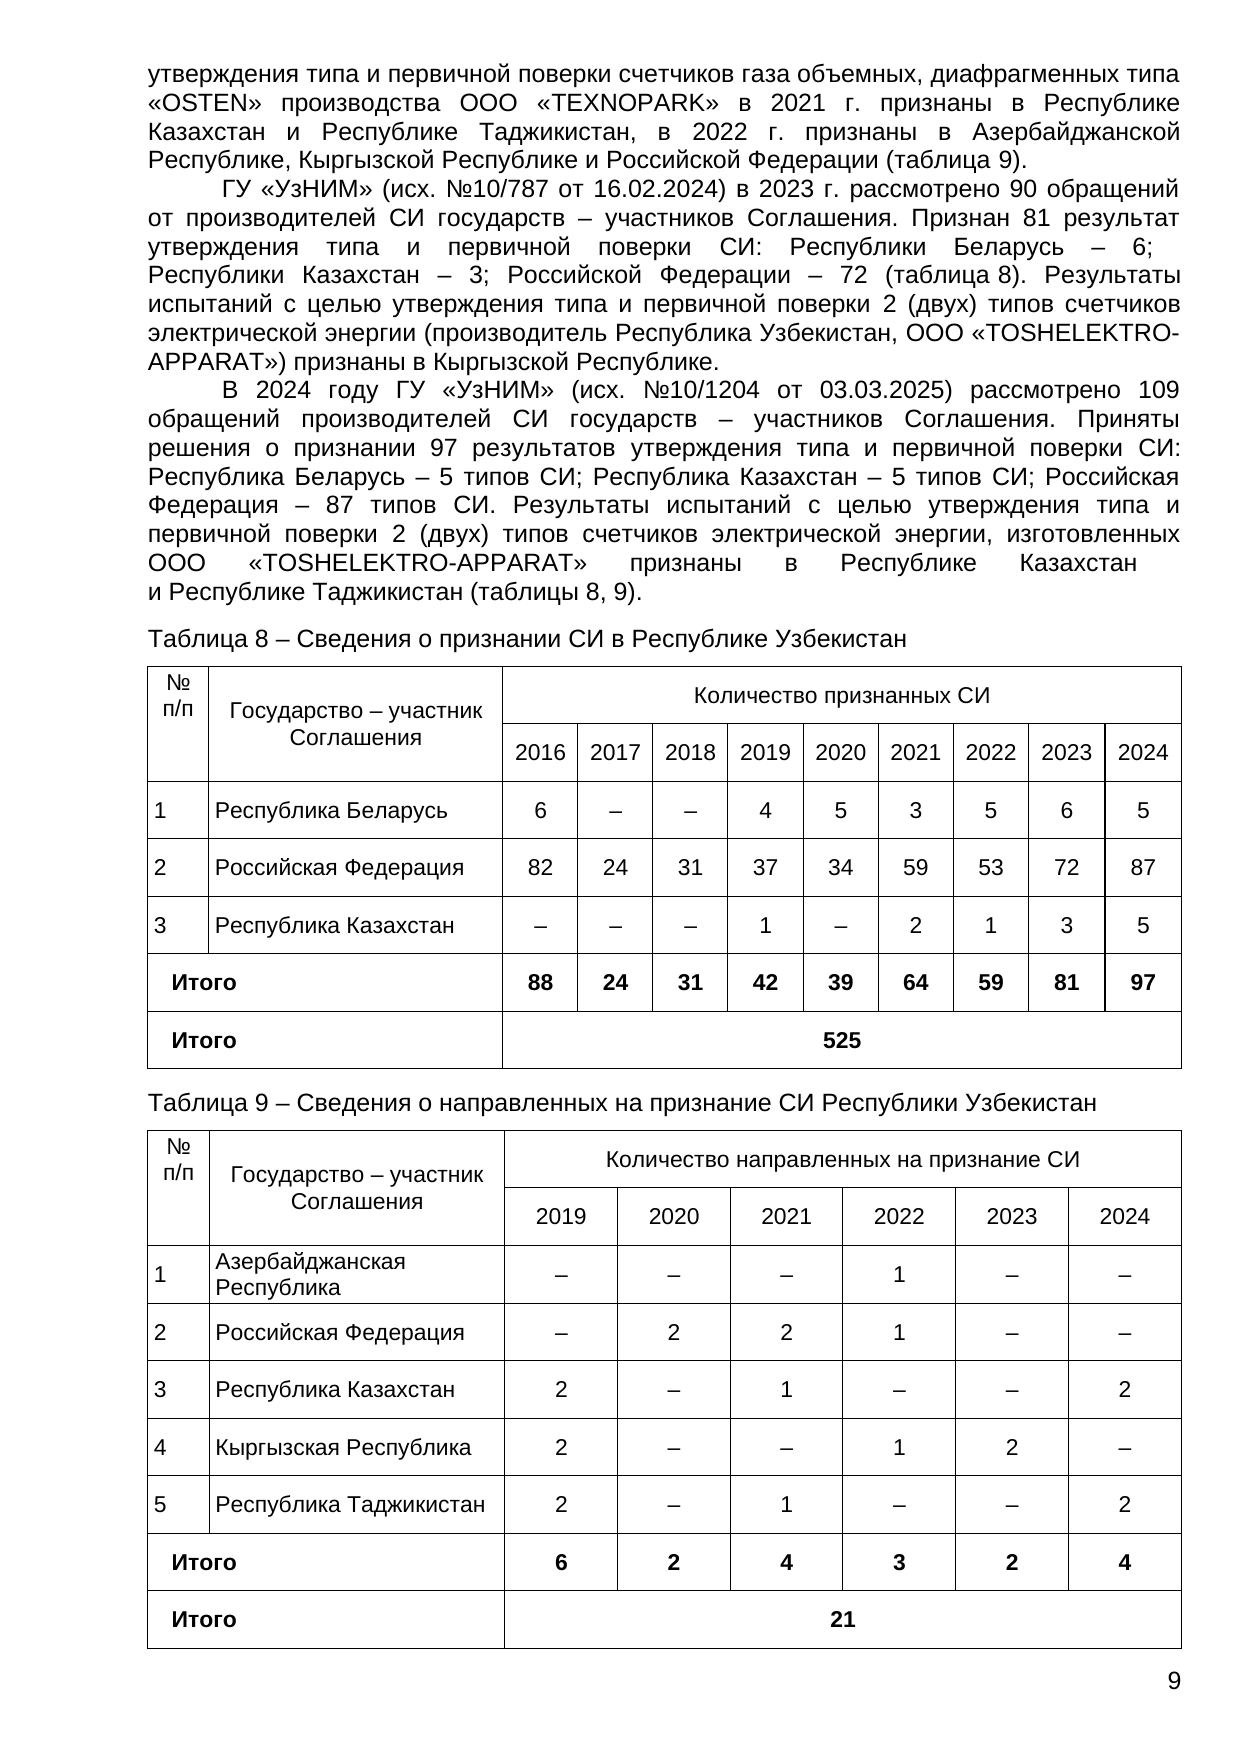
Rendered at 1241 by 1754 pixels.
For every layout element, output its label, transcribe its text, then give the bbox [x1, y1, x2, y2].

table_cell – [618, 1246, 730, 1303]
table_cell 6 [1029, 782, 1104, 838]
table_cell 2020 [804, 724, 878, 781]
table_cell 3 [1029, 897, 1104, 953]
table_cell 1 [728, 897, 803, 953]
table_cell 2 [618, 1534, 730, 1590]
table_cell – [653, 782, 727, 838]
table_cell 1 [731, 1361, 842, 1418]
table_cell – [618, 1419, 730, 1475]
table_header Государство – участник Соглашения [210, 1131, 504, 1245]
table_cell 82 [503, 839, 577, 896]
table_cell – [843, 1361, 955, 1418]
table_cell – [618, 1476, 730, 1533]
table_cell Итого [148, 1591, 504, 1648]
table_cell 2022 [843, 1188, 955, 1245]
table_cell 2017 [578, 724, 652, 781]
table_cell 2023 [1029, 724, 1104, 781]
table_cell Итого [148, 954, 502, 1011]
table_cell 2 [505, 1476, 617, 1533]
table_cell 5 [1106, 782, 1181, 838]
table_cell 2024 [1106, 724, 1181, 781]
text В 2024 году ГУ «УзНИМ» (исх. №10/1204 от 03.03.2025) рассмотрено 109 обращений производителей СИ государств – участников Соглашения. Приняты решения о признании 97 результатов утверждения типа и первичной поверки СИ: Республика Беларусь – 5 типов СИ; Республика Казахстан – 5 типов СИ; Российская Федерация – 87 типов СИ. Результаты испытаний с целью утверждения типа и первичной поверки 2 (двух) типов счетчиков электрической энергии, изготовленных ООО «TOSHELEKTRO-APPARAT» признаны в Республике Казахстан и Республике Таджикистан (таблицы 8, 9). [148, 375, 1181, 605]
table_cell – [804, 897, 878, 953]
table_cell 2021 [731, 1188, 842, 1245]
table_cell 42 [728, 954, 803, 1011]
table_cell 2 [731, 1304, 842, 1360]
table_cell 4 [728, 782, 803, 838]
table_cell 2021 [879, 724, 953, 781]
table_cell Российская Федерация [209, 839, 502, 896]
table_header № п/п [148, 1131, 209, 1245]
table_cell 2020 [618, 1188, 730, 1245]
table_cell 2 [1069, 1361, 1181, 1418]
table_cell 2022 [954, 724, 1028, 781]
table_cell – [731, 1419, 842, 1475]
table_cell 81 [1029, 954, 1104, 1011]
table_cell 2 [1069, 1476, 1181, 1533]
table_cell 4 [1069, 1534, 1181, 1590]
table_cell [148, 1246, 209, 1303]
table_cell 64 [879, 954, 953, 1011]
table_cell 34 [804, 839, 878, 896]
table_header Государство – участник Соглашения [209, 667, 502, 781]
table_cell Республика Казахстан [209, 897, 502, 953]
table_cell 6 [505, 1534, 617, 1590]
table_cell – [956, 1246, 1068, 1303]
table_cell – [956, 1361, 1068, 1418]
table_cell 3 [879, 782, 953, 838]
table_cell – [956, 1476, 1068, 1533]
table_cell 2023 [956, 1188, 1068, 1245]
text Таблица 8 – Сведения о признании СИ в Республике Узбекистан [148, 624, 1181, 653]
table_cell – [503, 897, 577, 953]
table_cell 2 [956, 1419, 1068, 1475]
table_cell [148, 839, 208, 896]
table_cell 2 [618, 1304, 730, 1360]
table_cell 31 [653, 954, 727, 1011]
table_cell Российская Федерация [210, 1304, 504, 1360]
table_cell 59 [954, 954, 1028, 1011]
table_cell Азербайджанская Республика [210, 1246, 504, 1303]
table_cell 87 [1106, 839, 1181, 896]
table_cell 53 [954, 839, 1028, 896]
table_cell – [653, 897, 727, 953]
table_cell 2018 [653, 724, 727, 781]
table_cell Кыргызская Республика [210, 1419, 504, 1475]
table_cell 2 [505, 1361, 617, 1418]
table_cell Республика Казахстан [210, 1361, 504, 1418]
table_cell [148, 782, 208, 838]
table_cell Республика Таджикистан [210, 1476, 504, 1533]
table_cell 2 [879, 897, 953, 953]
text Таблица 9 – Сведения о направленных на признание СИ Республики Узбекистан [148, 1088, 1181, 1117]
table_cell 1 [843, 1304, 955, 1360]
table_cell 2024 [1069, 1188, 1181, 1245]
table_cell 2016 [503, 724, 577, 781]
table_cell 1 [731, 1476, 842, 1533]
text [148, 59, 1181, 174]
table_cell 88 [503, 954, 577, 1011]
table_header № п/п [148, 667, 208, 781]
table_cell 97 [1106, 954, 1181, 1011]
table_cell – [505, 1304, 617, 1360]
table_cell – [843, 1476, 955, 1533]
table_cell Республика Беларусь [209, 782, 502, 838]
table_cell [148, 1476, 209, 1533]
table_header Количество признанных СИ [503, 667, 1181, 723]
table_cell [148, 1419, 209, 1475]
table_cell 525 [503, 1012, 1181, 1068]
table_cell 1 [843, 1246, 955, 1303]
table_cell 1 [843, 1419, 955, 1475]
table_cell – [1069, 1304, 1181, 1360]
table_cell 37 [728, 839, 803, 896]
table_cell 1 [954, 897, 1028, 953]
table_cell 3 [843, 1534, 955, 1590]
table_cell 31 [653, 839, 727, 896]
table_cell 39 [804, 954, 878, 1011]
table_cell 2 [956, 1534, 1068, 1590]
table_cell 2 [505, 1419, 617, 1475]
table_header Количество направленных на признание СИ [505, 1131, 1181, 1187]
table_cell 4 [731, 1534, 842, 1590]
table_cell 5 [954, 782, 1028, 838]
table_cell – [956, 1304, 1068, 1360]
text ГУ «УзНИМ» (исх. №10/787 от 16.02.2024) в 2023 г. рассмотрено 90 обращений от производителей СИ государств – участников Соглашения. Признан 81 результат утверждения типа и первичной поверки СИ: Республики Беларусь – 6; Республики Казахстан – 3; Российской Федерации – 72 (таблица 8). Результаты испытаний с целью утверждения типа и первичной поверки 2 (двух) типов счетчиков электрической энергии (производитель Республика Узбекистан, ООО «TOSHELEKTRO-APPARAT») признаны в Кыргызской Республике. [148, 174, 1181, 375]
table_cell [148, 897, 208, 953]
table_cell Итого [148, 1534, 504, 1590]
table_cell – [731, 1246, 842, 1303]
table_cell – [505, 1246, 617, 1303]
table_cell 24 [578, 954, 652, 1011]
table_cell 24 [578, 839, 652, 896]
table_cell 21 [505, 1591, 1181, 1648]
table_cell [148, 1361, 209, 1418]
table_cell 5 [1106, 897, 1181, 953]
table_cell 5 [804, 782, 878, 838]
table_cell Итого [148, 1012, 502, 1068]
table_cell 72 [1029, 839, 1104, 896]
table_cell – [1069, 1419, 1181, 1475]
table_cell 59 [879, 839, 953, 896]
table_cell 6 [503, 782, 577, 838]
table_cell 2019 [505, 1188, 617, 1245]
table_cell 2019 [728, 724, 803, 781]
table_cell – [578, 897, 652, 953]
table_cell – [618, 1361, 730, 1418]
table_cell – [1069, 1246, 1181, 1303]
table_cell – [578, 782, 652, 838]
table_cell [148, 1304, 209, 1360]
